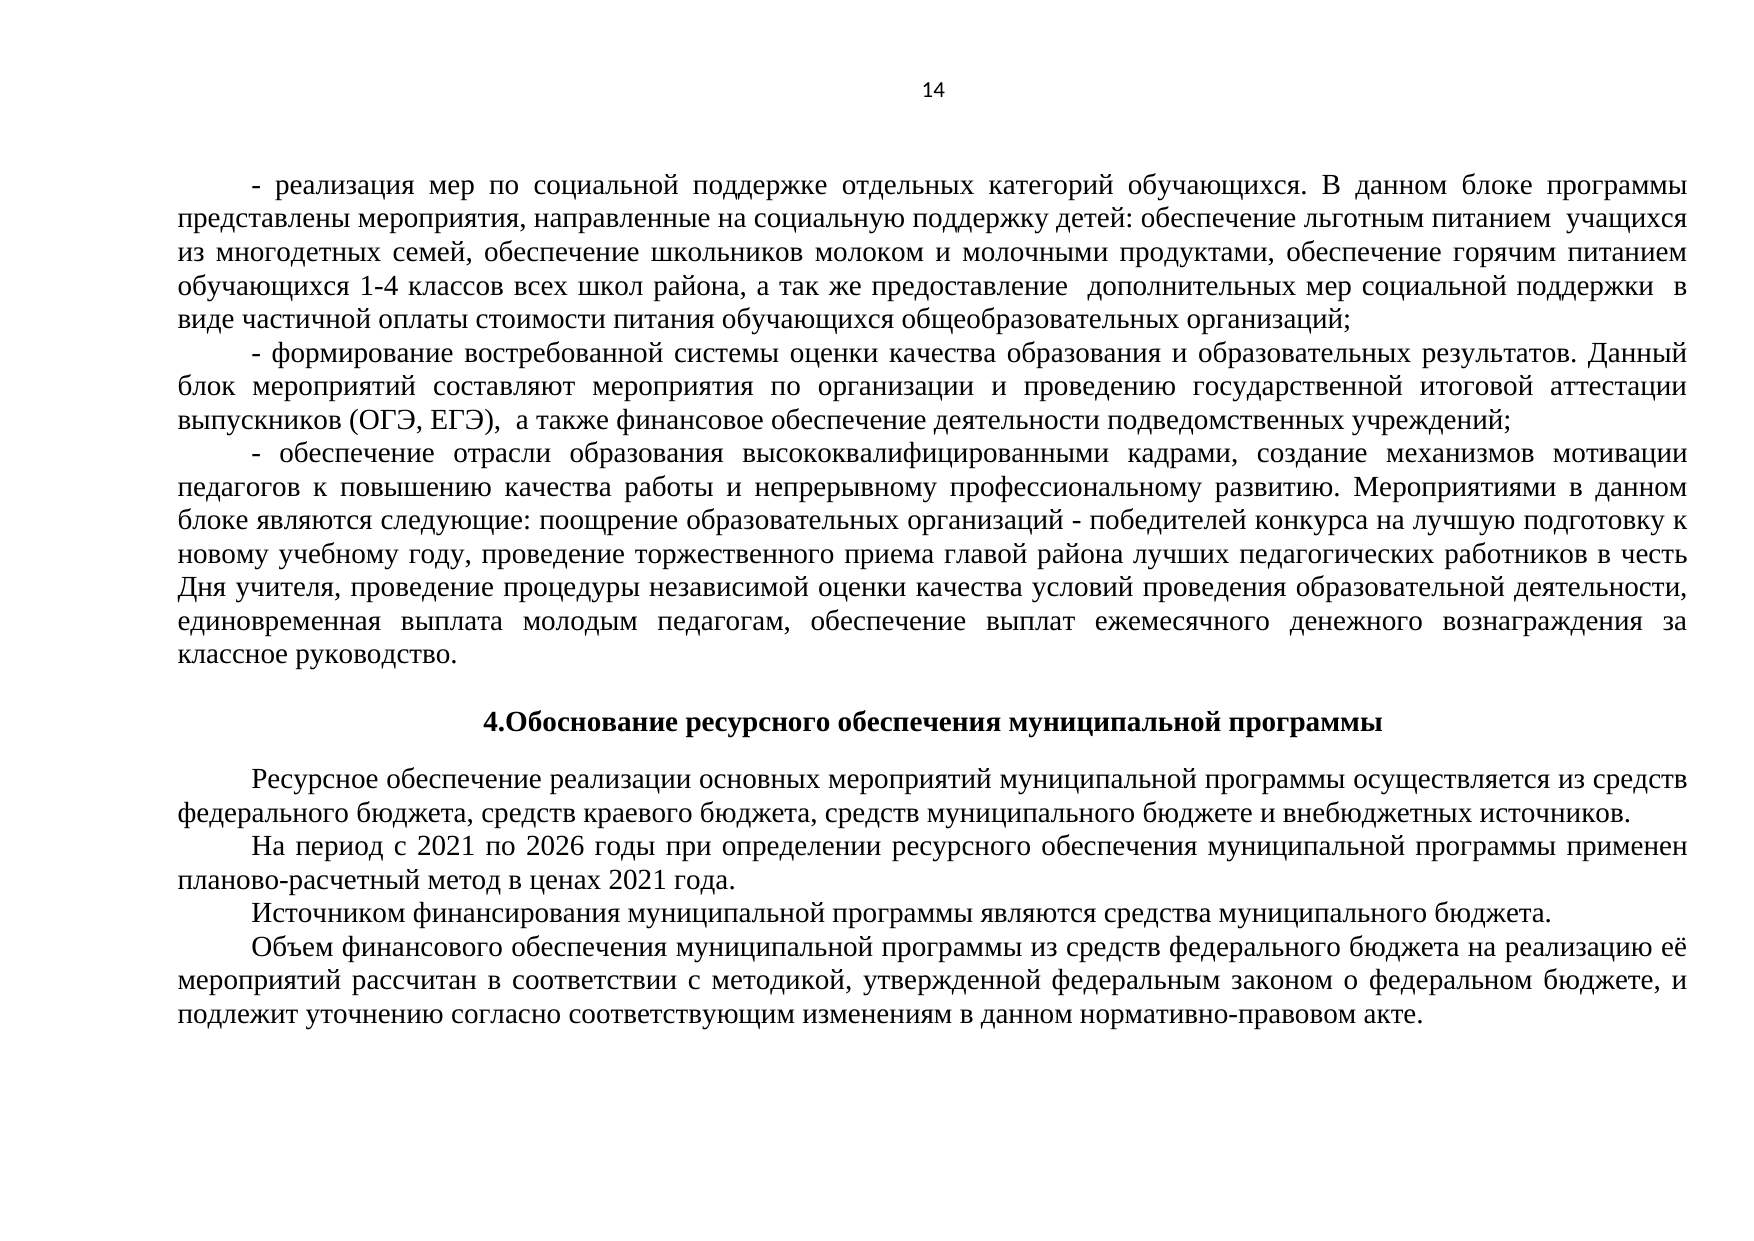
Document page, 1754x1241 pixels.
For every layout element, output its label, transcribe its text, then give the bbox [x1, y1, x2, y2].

text На период с 2021 по 2026 годы при определении ресурсного обеспечения муниципальной программы применен планово-расчетный метод в ценах 2021 года. [177, 828, 1689, 895]
text 4.Обоснование ресурсного обеспечения муниципальной программы [177, 704, 1689, 737]
text Объем финансового обеспечения муниципальной программы из средств федерального бюджета на реализацию её мероприятий рассчитан в соответствии с методикой, утвержденной федеральным законом о федеральном бюджете, и подлежит уточнению согласно соответствующим изменениям в данном нормативно-правовом акте. [177, 929, 1689, 1029]
text - формирование востребованной системы оценки качества образования и образовательных результатов. Данный блок мероприятий составляют мероприятия по организации и проведению государственной итоговой аттестации выпускников (ОГЭ, ЕГЭ), а также финансовое обеспечение деятельности подведомственных учреждений; [177, 335, 1689, 435]
text - обеспечение отрасли образования высококвалифицированными кадрами, создание механизмов мотивации педагогов к повышению качества работы и непрерывному профессиональному развитию. Мероприятиями в данном блоке являются следующие: поощрение образовательных организаций - победителей конкурса на лучшую подготовку к новому учебному году, проведение торжественного приема главой района лучших педагогических работников в честь Дня учителя, проведение процедуры независимой оценки качества условий проведения образовательной деятельности, единовременная выплата молодым педагогам, обеспечение выплат ежемесячного денежного вознаграждения за классное руководство. [177, 435, 1689, 670]
text Ресурсное обеспечение реализации основных мероприятий муниципальной программы осуществляется из средств федерального бюджета, средств краевого бюджета, средств муниципального бюджете и внебюджетных источников. [177, 761, 1689, 828]
text Источником финансирования муниципальной программы являются средства муниципального бюджета. [177, 895, 1689, 929]
text - реализация мер по социальной поддержке отдельных категорий обучающихся. В данном блоке программы представлены мероприятия, направленные на социальную поддержку детей: обеспечение льготным питанием учащихся из многодетных семей, обеспечение школьников молоком и молочными продуктами, обеспечение горячим питанием обучающихся 1-4 классов всех школ района, а так же предоставление дополнительных мер социальной поддержки в виде частичной оплаты стоимости питания обучающихся общеобразовательных организаций; [177, 167, 1689, 335]
